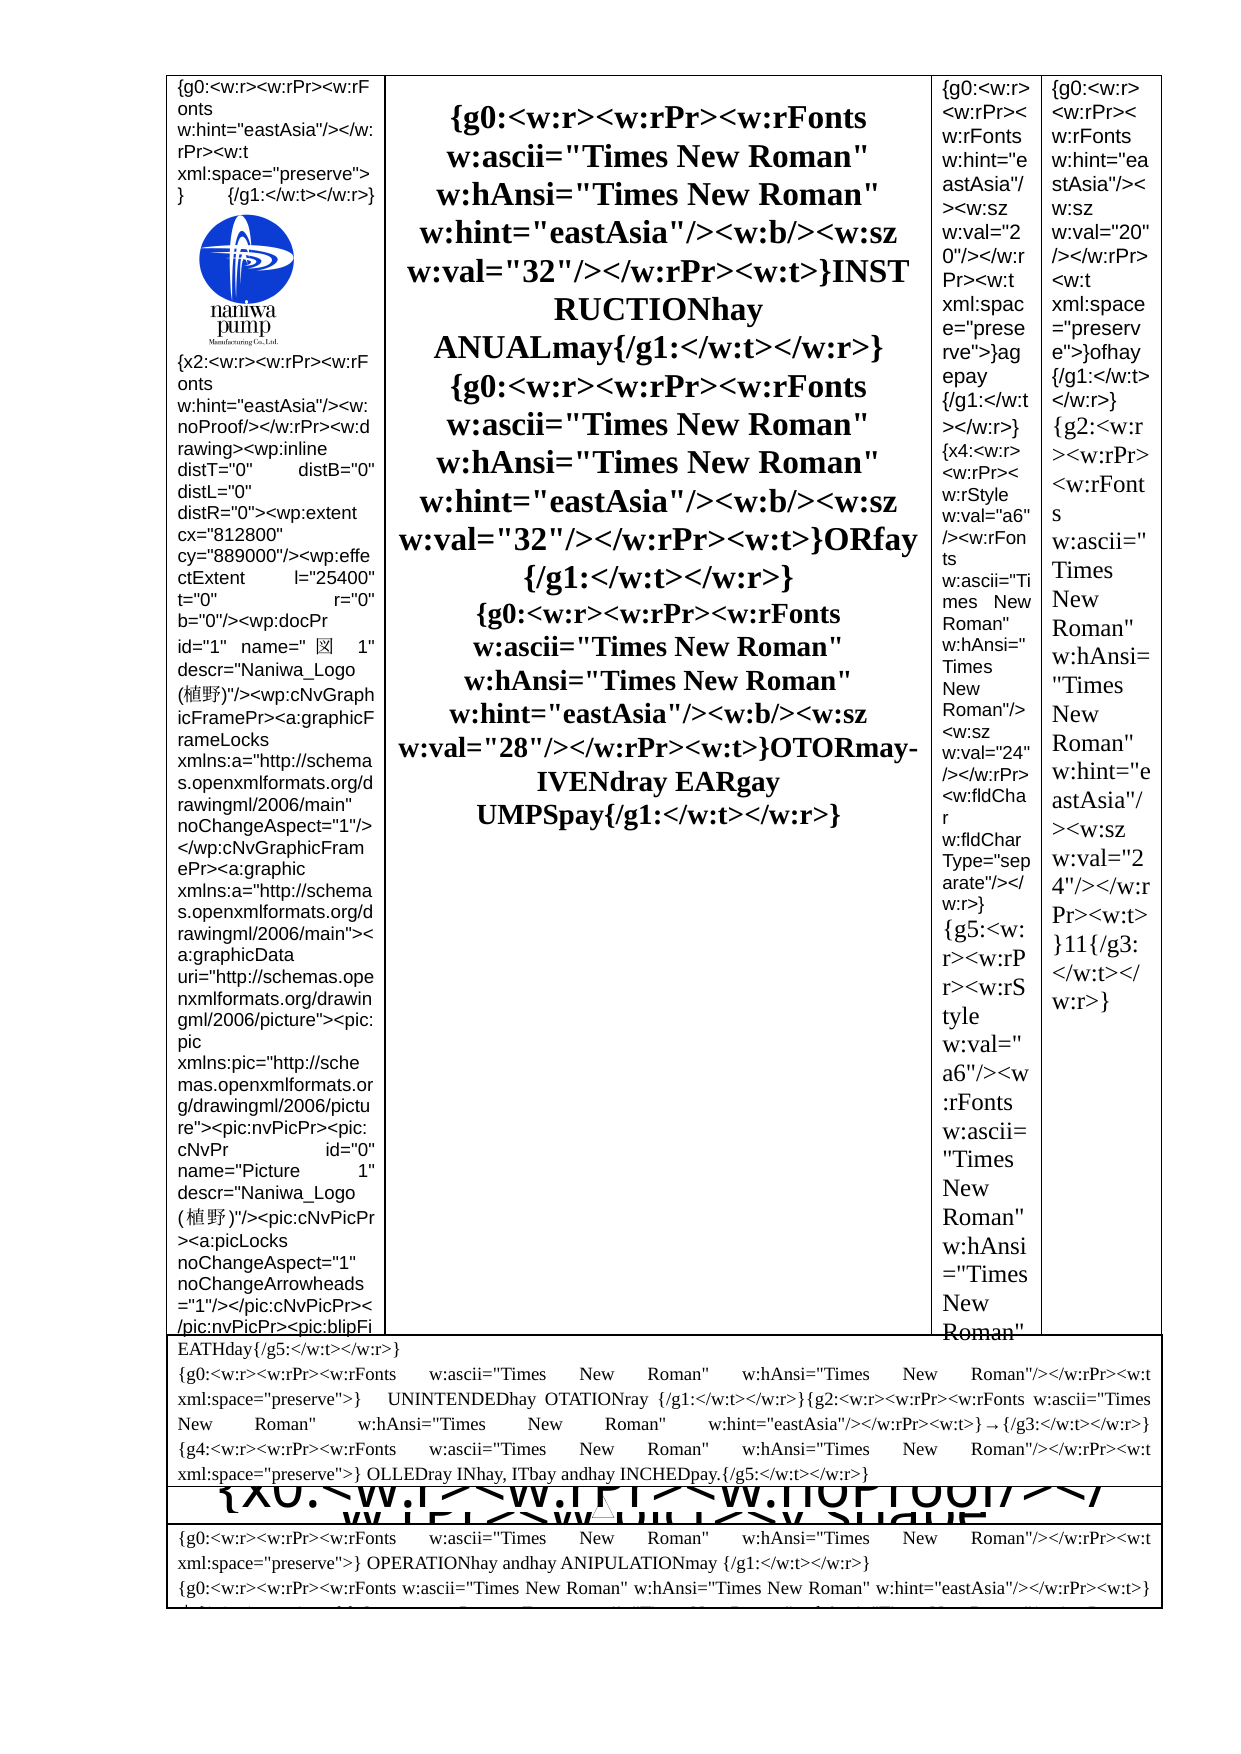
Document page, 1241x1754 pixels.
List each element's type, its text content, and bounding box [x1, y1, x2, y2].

table_cell {g0:<w:r><w:rPr><w:rFonts w:ascii="Times New Roman" w:hAnsi="Times New Roman"/></w:rPr><w:t xml:space="preserve">} OPERATIONhay andhay ANIPULATIONmay {/g1:</w:t></w:r>} {g0:<w:r><w:rPr><w:rFonts w:ascii="Times New Roman" w:hAnsi="Times New Roman" w:hint="eastAsia"/></w:rPr><w:t>}＊{/g1:</w:t></w:r>}{g2:<w:r><w:rPr><w:rFonts w:ascii="Times New Roman" w:hAnsi="Times New Roman"/></w:rPr><w:t xml:space="preserve">} ithoutway ahay ecificspay urposepay, oday otnay anipulatemay ethay alvesvay andhay ockscay attachedhay otay orhay uppliedsay orfay ethay umppay.{/g3:</w:t></w:r>} {g0:<w:r><w:rPr><w:rFonts w:ascii="Times New Roman" w:hAnsi="Times New Roman"/></w:rPr><w:t xml:space="preserve">} ONGwray ANIPULATIONmay {/g1:</w:t></w:r>}{g2:<w:r><w:rPr><w:rFonts w:ascii="Times New Roman" w:hAnsi="Times New Roman" w:hint="eastAsia"/></w:rPr><w:t>}→{/g3:</w:t></w:r>}{g4:<w:r><w:rPr><w:rFonts w:ascii="Times New Roman" w:hAnsi="Times New Roman"/></w:rPr><w:t xml:space="preserve">} AMAGINGday orhay EFECTINGday ethay umppay.{/g5:</w:t></w:r>} [168, 1525, 1161, 1607]
picture [177, 205, 311, 352]
